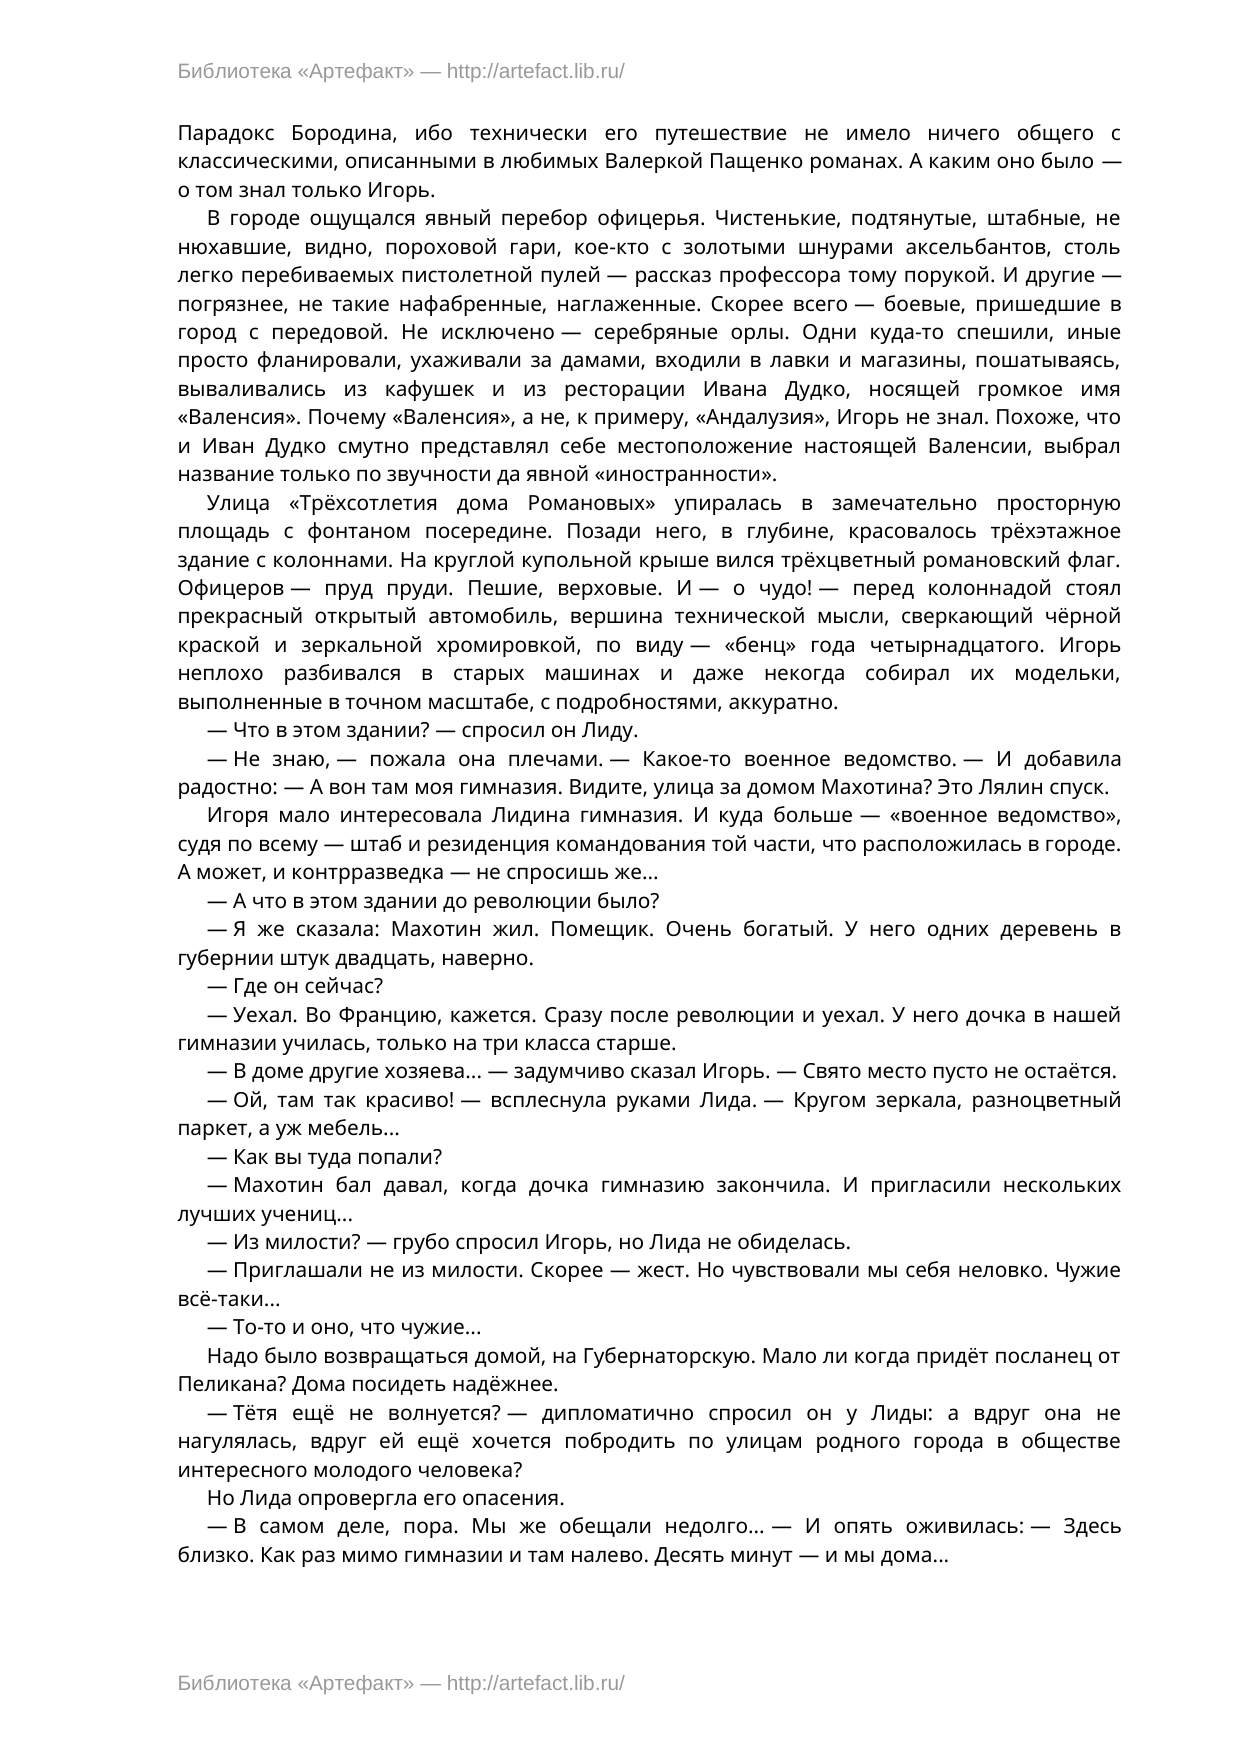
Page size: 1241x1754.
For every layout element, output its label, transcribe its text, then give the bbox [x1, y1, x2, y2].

text — Из милости? — грубо спросил Игорь, но Лида не обиделась. [177, 1227, 1122, 1256]
text — Тётя ещё не волнуется? — дипломатично спросил он у Лиды: а вдруг она не нагулялась, вдруг ей ещё хочется побродить по улицам родного города в обществе интересного молодого человека? [177, 1398, 1122, 1483]
text Улица «Трёхсотлетия дома Романовых» упиралась в замечательно просторную площадь с фонтаном посередине. Позади него, в глубине, красовалось трёхэтажное здание с колоннами. На круглой купольной крыше вился трёхцветный романовский флаг. Офицеров — пруд пруди. Пешие, верховые. И — о чудо! — перед колоннадой стоял прекрасный открытый автомобиль, вершина технической мысли, сверкающий чёрной краской и зеркальной хромировкой, по виду — «бенц» года четырнадцатого. Игорь неплохо разбивался в старых машинах и даже некогда собирал их модельки, выполненные в точном масштабе, с подробностями, аккуратно. [177, 488, 1122, 715]
text — В самом деле, пора. Мы же обещали недолго... — И опять оживилась: — Здесь близко. Как раз мимо гимназии и там налево. Десять минут — и мы дома... [177, 1512, 1122, 1568]
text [177, 118, 1122, 203]
text Но Лида опровергла его опасения. [177, 1483, 1122, 1512]
text — Где он сейчас? [177, 971, 1122, 1000]
text — Уехал. Во Францию, кажется. Сразу после революции и уехал. У него дочка в нашей гимназии училась, только на три класса старше. [177, 1000, 1122, 1057]
text — Приглашали не из милости. Скорее — жест. Но чувствовали мы себя неловко. Чужие всё-таки... [177, 1256, 1122, 1312]
text — Не знаю, — пожала она плечами. — Какое-то военное ведомство. — И добавила радостно: — А вон там моя гимназия. Видите, улица за домом Махотина? Это Лялин спуск. [177, 744, 1122, 801]
text — Ой, там так красиво! — всплеснула руками Лида. — Кругом зеркала, разноцветный паркет, а уж мебель... [177, 1085, 1122, 1142]
text Игоря мало интересовала Лидина гимназия. И куда больше — «военное ведомство», судя по всему — штаб и резиденция командования той части, что расположилась в городе. А может, и контрразведка — не спросишь же... [177, 801, 1122, 886]
text — Как вы туда попали? [177, 1142, 1122, 1170]
text — Махотин бал давал, когда дочка гимназию закончила. И пригласили нескольких лучших учениц... [177, 1170, 1122, 1227]
text Надо было возвращаться домой, на Губернаторскую. Мало ли когда придёт посланец от Пеликана? Дома посидеть надёжнее. [177, 1341, 1122, 1398]
text — В доме другие хозяева... — задумчиво сказал Игорь. — Свято место пусто не остаётся. [177, 1057, 1122, 1085]
text — Я же сказала: Махотин жил. Помещик. Очень богатый. У него одних деревень в губернии штук двадцать, наверно. [177, 914, 1122, 971]
text — То-то и оно, что чужие... [177, 1312, 1122, 1341]
text — А что в этом здании до революции было? [177, 886, 1122, 914]
text — Что в этом здании? — спросил он Лиду. [177, 715, 1122, 744]
text В городе ощущался явный перебор офицерья. Чистенькие, подтянутые, штабные, не нюхавшие, видно, пороховой гари, кое-кто с золотыми шнурами аксельбантов, столь легко перебиваемых пистолетной пулей — рассказ профессора тому порукой. И другие — погрязнее, не такие нафабренные, наглаженные. Скорее всего — боевые, пришедшие в город с передовой. Не исключено — серебряные орлы. Одни куда-то спешили, иные просто фланировали, ухаживали за дамами, входили в лавки и магазины, пошатываясь, вываливались из кафушек и из ресторации Ивана Дудко, носящей громкое имя «Валенсия». Почему «Валенсия», а не, к примеру, «Андалузия», Игорь не знал. Похоже, что и Иван Дудко смутно представлял себе местоположение настоящей Валенсии, выбрал название только по звучности да явной «иностранности». [177, 203, 1122, 488]
